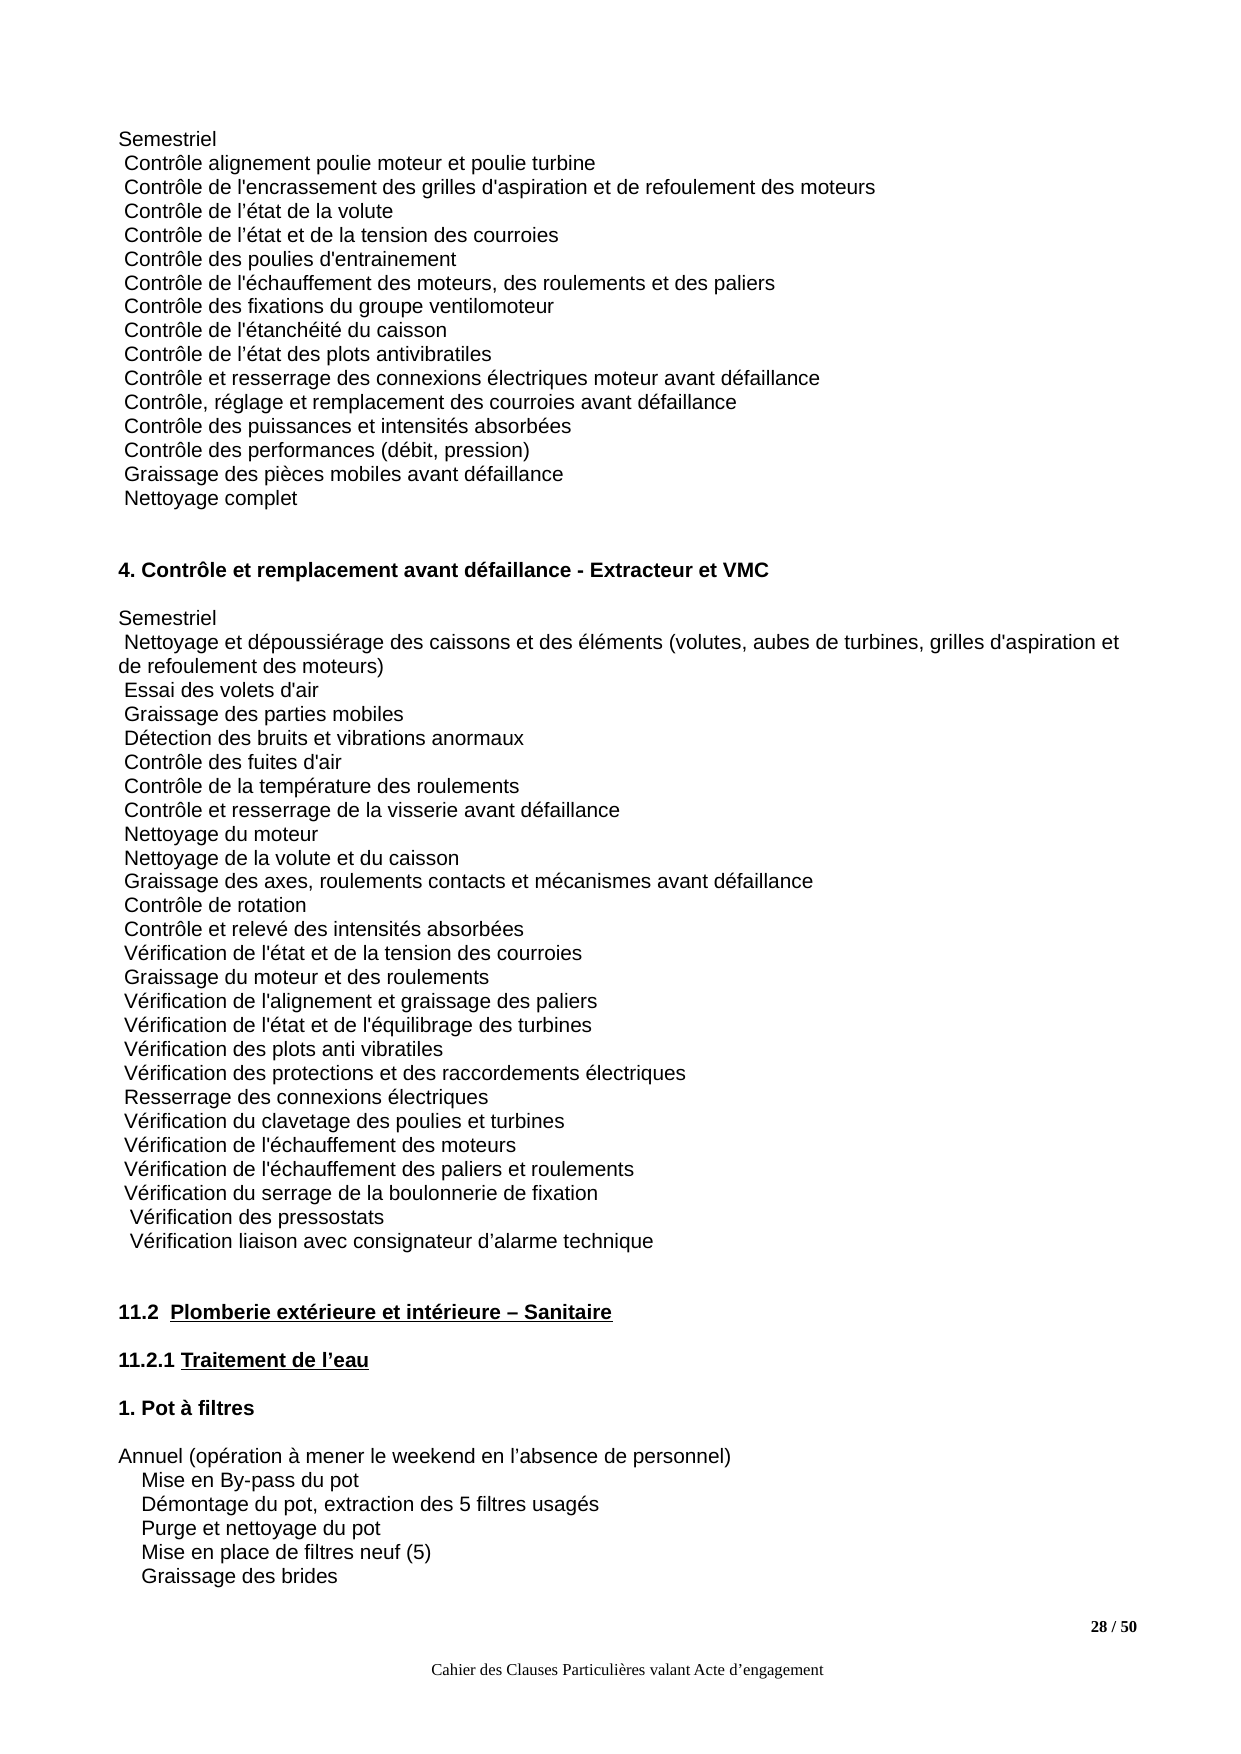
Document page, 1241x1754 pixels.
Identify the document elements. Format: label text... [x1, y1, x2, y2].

text Vérification de l'alignement et graissage des paliers [118, 989, 1137, 1013]
text Vérification du clavetage des poulies et turbines [118, 1109, 1137, 1133]
text Mise en place de filtres neuf (5) [118, 1539, 1137, 1563]
text Graissage des pièces mobiles avant défaillance [118, 462, 1137, 486]
text Vérification des plots anti vibratiles [118, 1037, 1137, 1061]
text Détection des bruits et vibrations anormaux [118, 726, 1137, 749]
text Contrôle et resserrage des connexions électriques moteur avant défaillance [118, 366, 1137, 390]
text Semestriel [118, 606, 1137, 630]
text Vérification de l'échauffement des moteurs [118, 1133, 1137, 1157]
text Contrôle et resserrage de la visserie avant défaillance [118, 797, 1137, 821]
text Démontage du pot, extraction des 5 filtres usagés [118, 1492, 1137, 1516]
text Graissage des brides [118, 1563, 1137, 1587]
text Resserrage des connexions électriques [118, 1085, 1137, 1109]
text Contrôle de l’état et de la tension des courroies [118, 222, 1137, 246]
text Contrôle de l’état de la volute [118, 198, 1137, 222]
text Graissage des axes, roulements contacts et mécanismes avant défaillance [118, 869, 1137, 893]
text Vérification de l'état et de l'équilibrage des turbines [118, 1013, 1137, 1037]
text Contrôle alignement poulie moteur et poulie turbine [118, 151, 1137, 174]
text Contrôle de la température des roulements [118, 773, 1137, 797]
text Vérification des protections et des raccordements électriques [118, 1061, 1137, 1085]
text Contrôle de l’état des plots antivibratiles [118, 342, 1137, 366]
text Vérification des pressostats [118, 1205, 1137, 1229]
text Vérification du serrage de la boulonnerie de fixation [118, 1181, 1137, 1205]
text Nettoyage du moteur [118, 821, 1137, 845]
text Vérification de l'échauffement des paliers et roulements [118, 1157, 1137, 1181]
text Contrôle de l'étanchéité du caisson [118, 318, 1137, 342]
text Essai des volets d'air [118, 678, 1137, 702]
text Graissage des parties mobiles [118, 702, 1137, 726]
text Contrôle des fixations du groupe ventilomoteur [118, 294, 1137, 318]
text Graissage du moteur et des roulements [118, 965, 1137, 989]
text Nettoyage de la volute et du caisson [118, 845, 1137, 869]
text Vérification liaison avec consignateur d’alarme technique [118, 1229, 1137, 1253]
text Vérification de l'état et de la tension des courroies [118, 941, 1137, 965]
text Contrôle de l'encrassement des grilles d'aspiration et de refoulement des moteurs [118, 174, 1137, 198]
text 11.2 Plomberie extérieure et intérieure – Sanitaire [118, 1300, 1137, 1324]
text Nettoyage complet [118, 486, 1137, 510]
text Contrôle des poulies d'entrainement [118, 246, 1137, 270]
text Contrôle de rotation [118, 893, 1137, 917]
text 11.2.1 Traitement de l’eau [118, 1348, 1137, 1372]
text Contrôle et relevé des intensités absorbées [118, 917, 1137, 941]
text Contrôle des performances (débit, pression) [118, 438, 1137, 462]
text Annuel (opération à mener le weekend en l’absence de personnel) [118, 1444, 1137, 1468]
text Purge et nettoyage du pot [118, 1516, 1137, 1539]
text Mise en By-pass du pot [118, 1468, 1137, 1492]
text Contrôle, réglage et remplacement des courroies avant défaillance [118, 390, 1137, 414]
text Contrôle des fuites d'air [118, 749, 1137, 773]
text Semestriel [118, 127, 1137, 151]
text Contrôle de l'échauffement des moteurs, des roulements et des paliers [118, 270, 1137, 294]
text Contrôle des puissances et intensités absorbées [118, 414, 1137, 438]
text Nettoyage et dépoussiérage des caissons et des éléments (volutes, aubes de turbines, grilles d'aspiration et de refoulement des moteurs) [118, 630, 1137, 678]
text 4. Contrôle et remplacement avant défaillance - Extracteur et VMC [118, 558, 1137, 582]
text 1. Pot à filtres [118, 1396, 1137, 1420]
